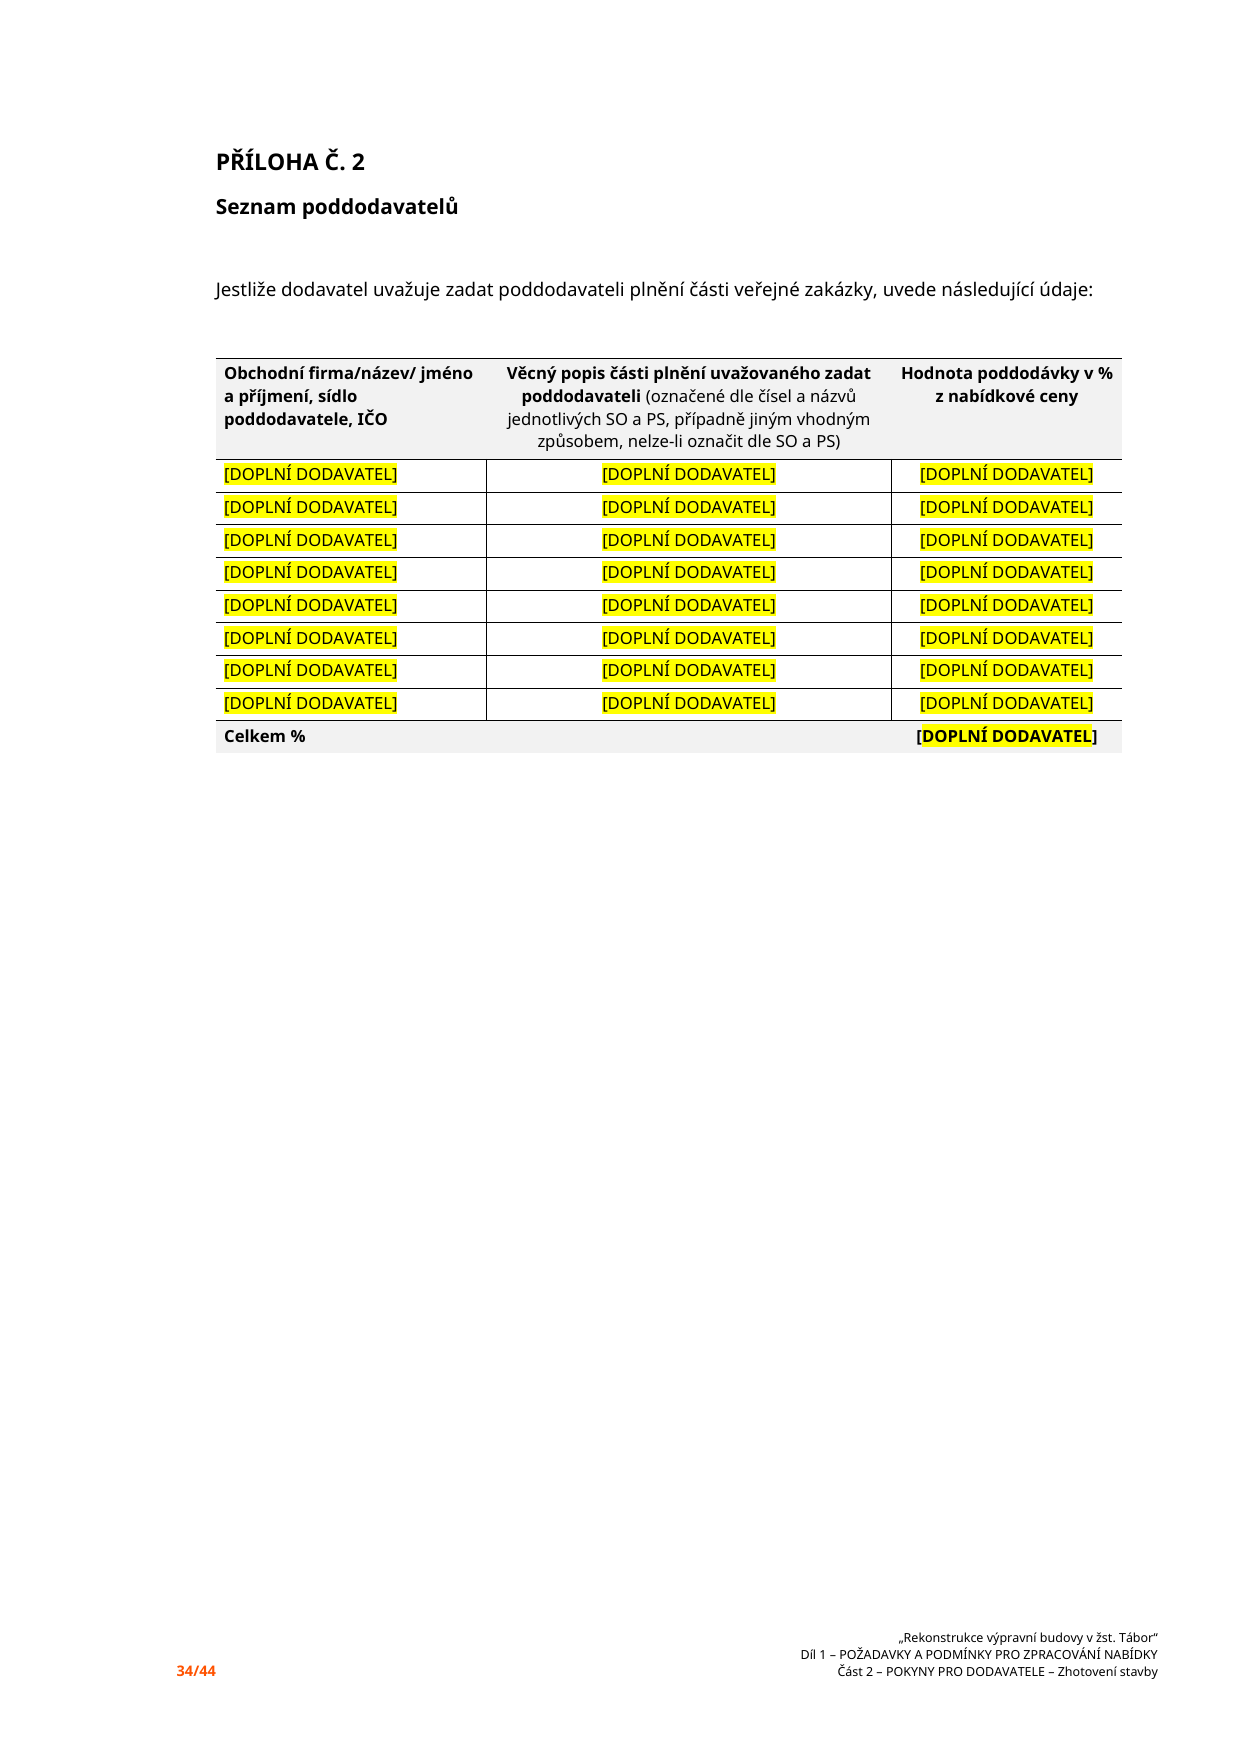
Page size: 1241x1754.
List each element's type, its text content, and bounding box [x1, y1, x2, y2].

table_cell [DOPLNÍ DODAVATEL] [216, 689, 486, 720]
table_cell [DOPLNÍ DODAVATEL] [892, 525, 1122, 557]
table_cell [DOPLNÍ DODAVATEL] [892, 689, 1122, 720]
table_cell [DOPLNÍ DODAVATEL] [892, 558, 1122, 589]
table_cell [DOPLNÍ DODAVATEL] [216, 558, 486, 589]
table_cell [DOPLNÍ DODAVATEL] [892, 493, 1122, 524]
table_cell [DOPLNÍ DODAVATEL] [487, 558, 891, 589]
table_cell [486, 721, 891, 753]
text Příloha č. 2 [216, 146, 1122, 177]
table_cell [DOPLNÍ DODAVATEL] [892, 656, 1122, 688]
table_cell Celkem % [216, 721, 486, 753]
text Seznam poddodavatelů [216, 192, 1122, 221]
table_cell [DOPLNÍ DODAVATEL] [892, 623, 1122, 655]
table_cell [DOPLNÍ DODAVATEL] [216, 623, 486, 655]
table_cell [DOPLNÍ DODAVATEL] [487, 689, 891, 720]
table_header Hodnota poddodávky v % z nabídkové ceny [891, 359, 1122, 459]
text Jestliže dodavatel uvažuje zadat poddodavateli plnění části veřejné zakázky, uvede následující údaje: [216, 277, 1122, 302]
table_cell [DOPLNÍ DODAVATEL] [487, 623, 891, 655]
table_cell [DOPLNÍ DODAVATEL] [216, 591, 486, 622]
table_header Věcný popis části plnění uvažovaného zadat poddodavateli (označené dle čísel a názvů jednotlivých SO a PS, případně jiným vhodným způsobem, nelze-li označit dle SO a PS) [486, 359, 891, 459]
table_cell [DOPLNÍ DODAVATEL] [487, 656, 891, 688]
table_cell [DOPLNÍ DODAVATEL] [216, 460, 486, 491]
table_cell [DOPLNÍ DODAVATEL] [216, 656, 486, 688]
table_cell [DOPLNÍ DODAVATEL] [892, 591, 1122, 622]
table_cell [DOPLNÍ DODAVATEL] [487, 525, 891, 557]
table_header Obchodní firma/název/ jméno a příjmení, sídlo poddodavatele, IČO [216, 359, 486, 459]
table_cell [DOPLNÍ DODAVATEL] [487, 591, 891, 622]
table_cell [DOPLNÍ DODAVATEL] [891, 721, 1122, 753]
table_cell [DOPLNÍ DODAVATEL] [892, 460, 1122, 491]
table_cell [DOPLNÍ DODAVATEL] [487, 460, 891, 491]
table_cell [DOPLNÍ DODAVATEL] [216, 493, 486, 524]
table_cell [DOPLNÍ DODAVATEL] [216, 525, 486, 557]
table_cell [DOPLNÍ DODAVATEL] [487, 493, 891, 524]
